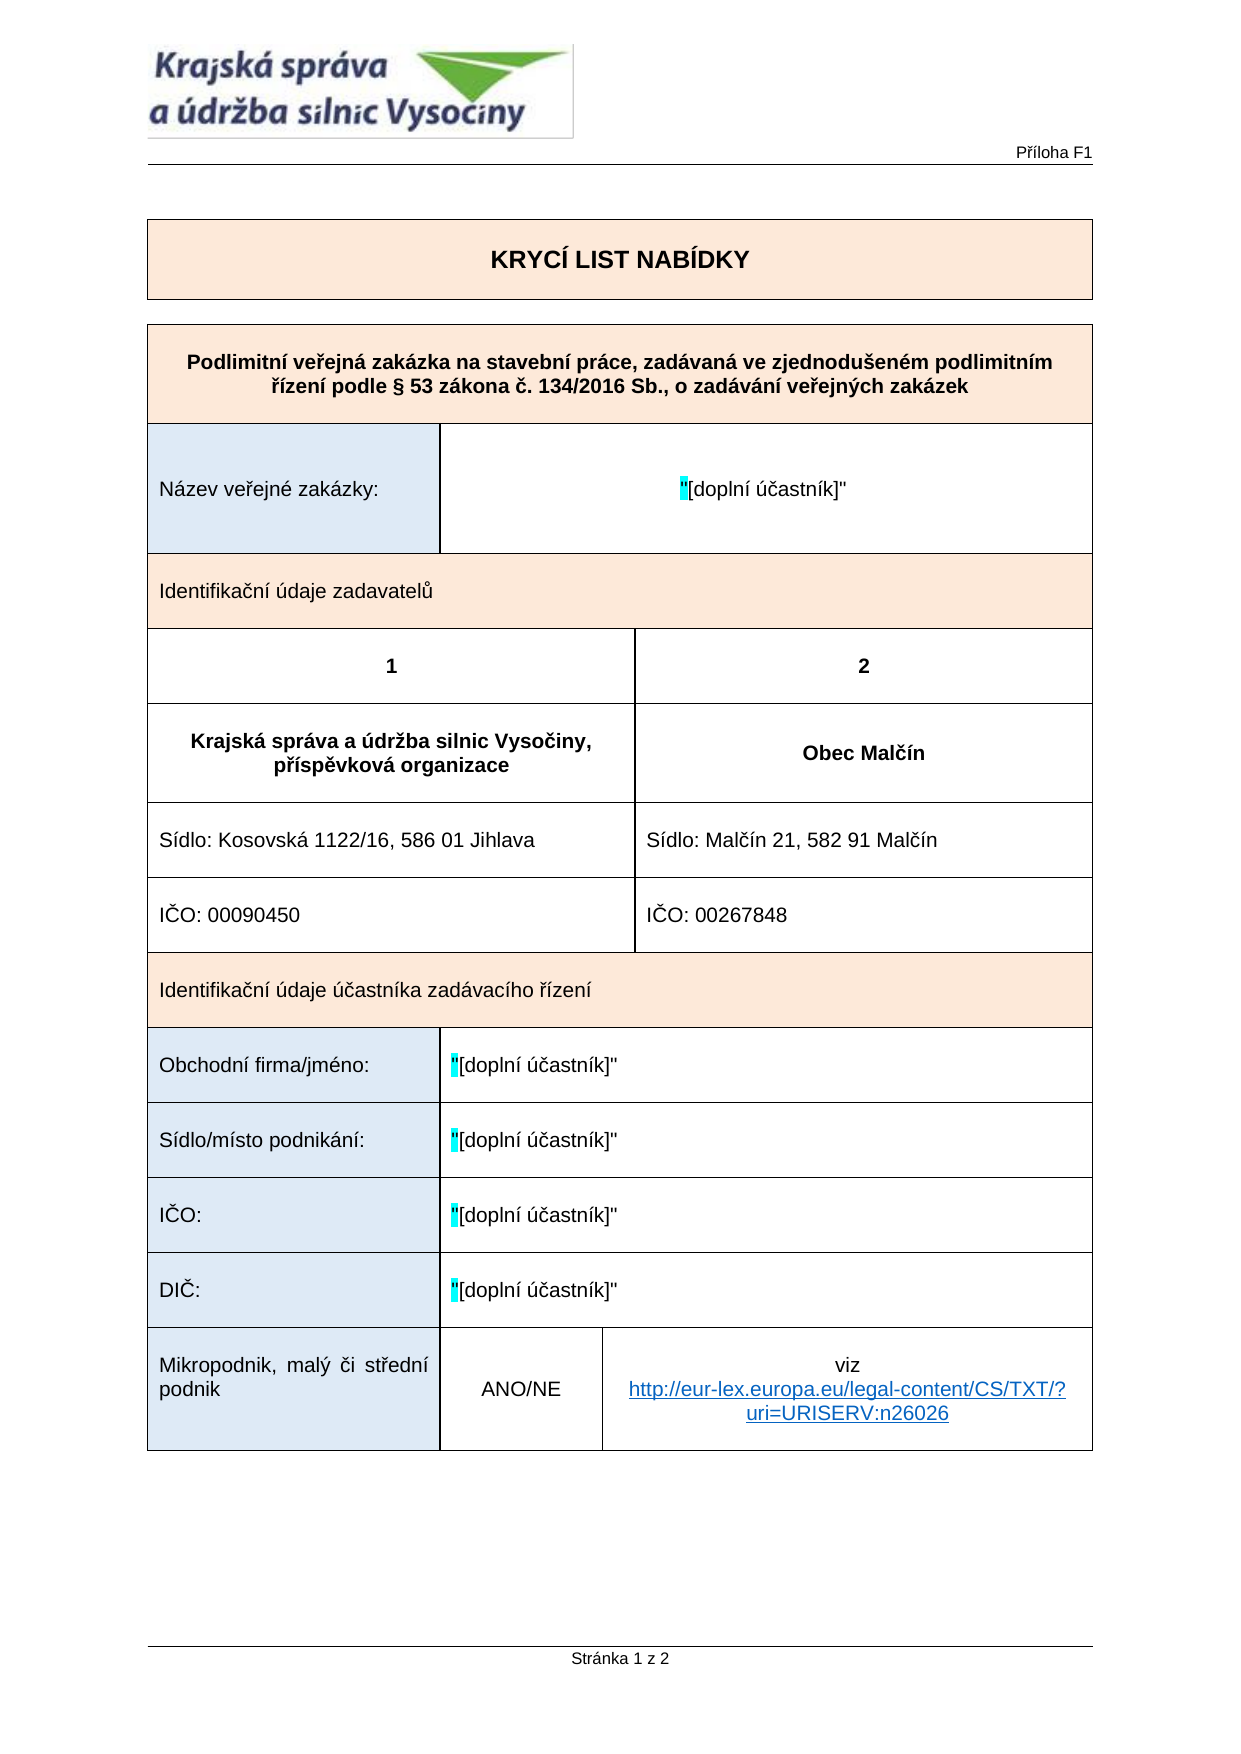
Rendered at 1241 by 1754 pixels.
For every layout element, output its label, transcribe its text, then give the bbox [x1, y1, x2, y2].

table_cell Sídlo/místo podnikání: [148, 1103, 439, 1177]
table_cell Identifikační údaje zadavatelů [148, 554, 1092, 628]
table_cell 2 [636, 629, 1092, 703]
table_cell Identifikační údaje účastníka zadávacího řízení [148, 953, 1092, 1027]
table_cell [441, 1253, 1092, 1327]
table_cell [441, 1028, 1092, 1102]
table_cell Obchodní firma/jméno: [148, 1028, 439, 1102]
picture [147, 44, 574, 140]
table_cell Podlimitní veřejná zakázka na stavební práce, zadávaná ve zjednodušeném podlimitním řízení podle § 53 zákona č. 134/2016 Sb., o zadávání veřejných zakázek [148, 325, 1092, 423]
table_cell ANO/NE [441, 1328, 602, 1450]
table_cell IČO: 00090450 [148, 878, 634, 952]
table_cell [148, 300, 1093, 324]
table_cell [441, 1178, 1092, 1252]
table_cell viz http://eur-lex.europa.eu/legal-content/CS/TXT/?uri=URISERV:n26026 [603, 1328, 1092, 1450]
table_cell Krajská správa a údržba silnic Vysočiny, příspěvková organizace [148, 704, 634, 802]
table_cell Sídlo: Kosovská 1122/16, 586 01 Jihlava [148, 803, 634, 877]
table_cell IČO: 00267848 [636, 878, 1092, 952]
table_cell 1 [148, 629, 634, 703]
table_cell IČO: [148, 1178, 439, 1252]
table_cell DIČ: [148, 1253, 439, 1327]
table_cell Mikropodnik, malý či střední podnik [148, 1328, 439, 1450]
table_cell Obec Malčín [636, 704, 1092, 802]
table_cell Sídlo: Malčín 21, 582 91 Malčín [636, 803, 1092, 877]
table_cell [441, 424, 1092, 553]
table_cell Název veřejné zakázky: [148, 424, 439, 553]
table_cell [441, 1103, 1092, 1177]
table_header KRYCÍ LIST NABÍDKY [148, 220, 1092, 299]
